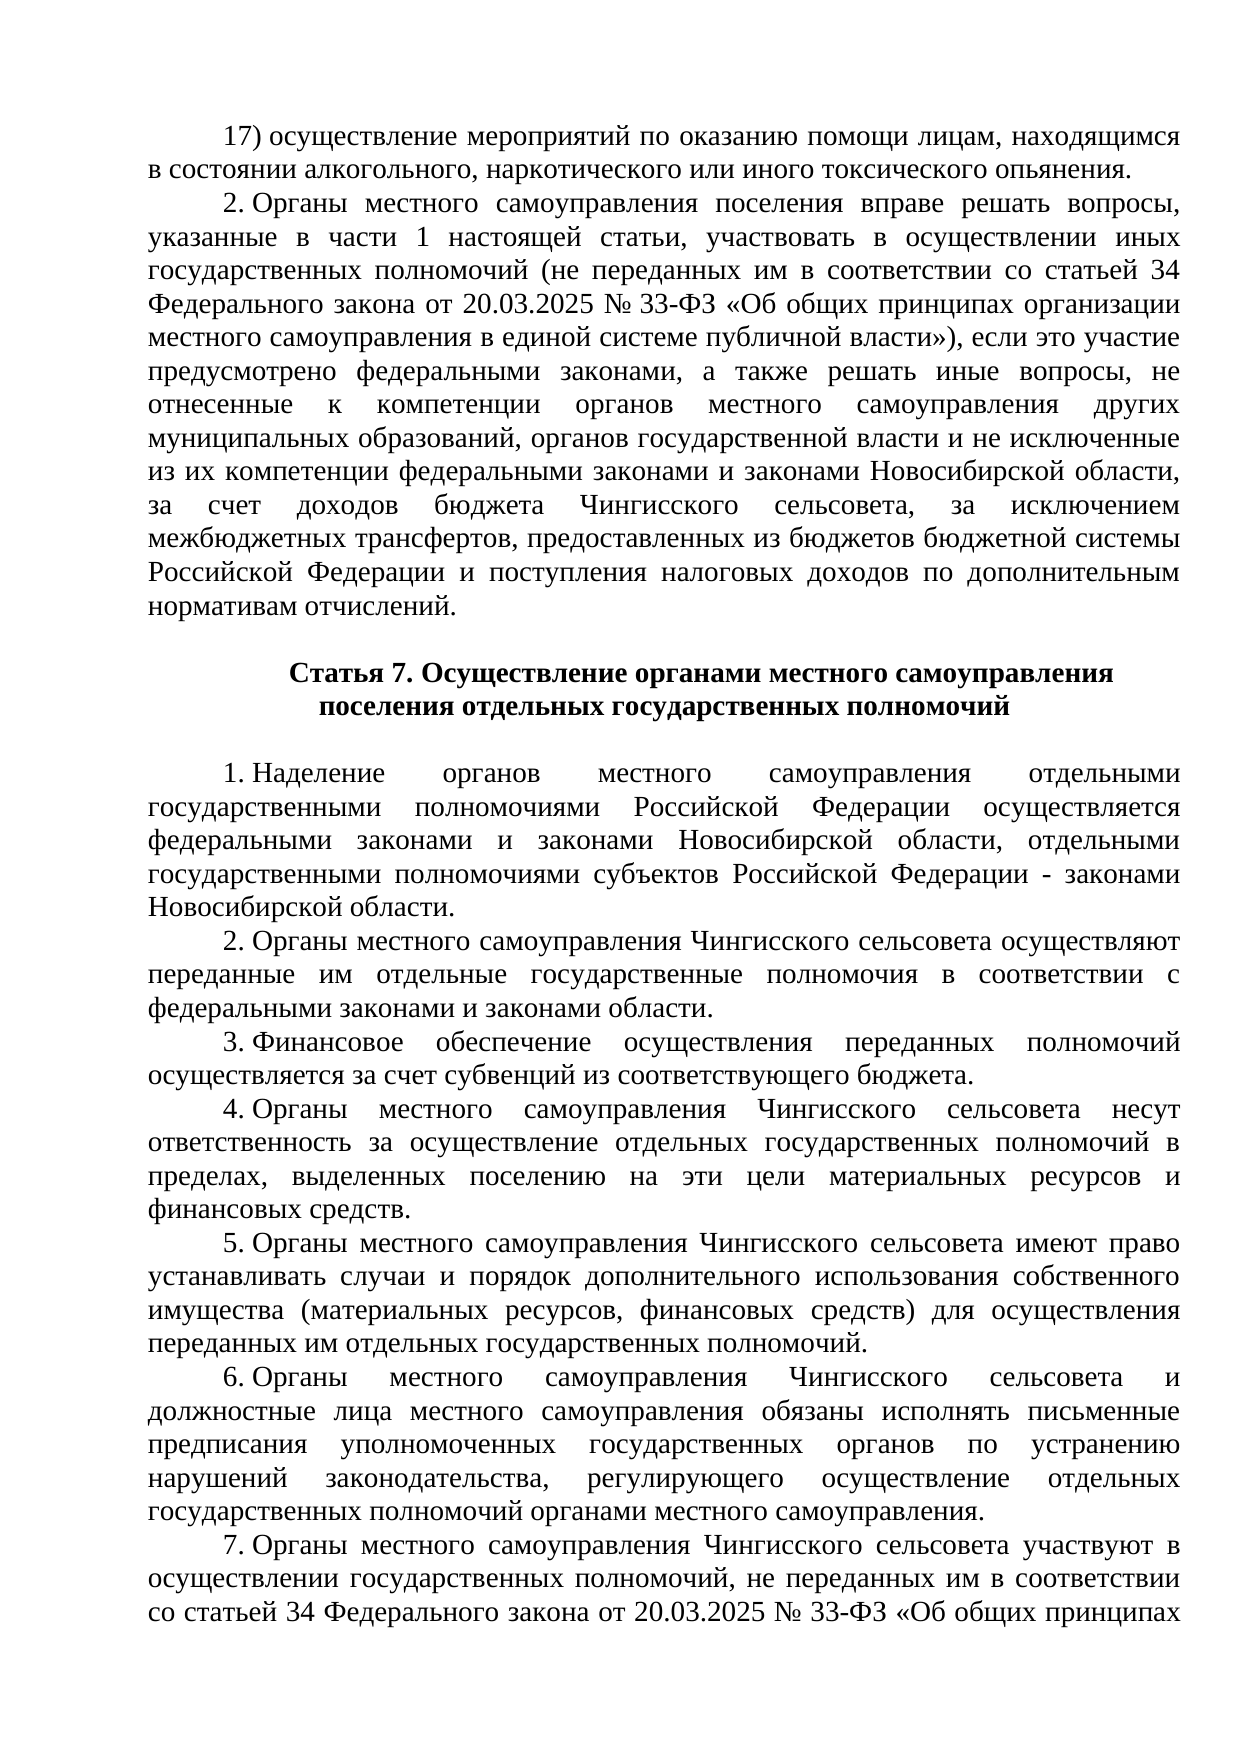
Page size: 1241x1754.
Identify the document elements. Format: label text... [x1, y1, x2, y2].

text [148, 1527, 1181, 1627]
text 4. Органы местного самоуправления Чингисского сельсовета несут ответственность за осуществление отдельных государственных полномочий в пределах, выделенных поселению на эти цели материальных ресурсов и финансовых средств. [148, 1091, 1181, 1225]
text 6. Органы местного самоуправления Чингисского сельсовета и должностные лица местного самоуправления обязаны исполнять письменные предписания уполномоченных государственных органов по устранению нарушений законодательства, регулирующего осуществление отдельных государственных полномочий органами местного самоуправления. [148, 1359, 1181, 1527]
text 17) осуществление мероприятий по оказанию помощи лицам, находящимся в состоянии алкогольного, наркотического или иного токсического опьянения. [148, 118, 1181, 185]
text 2. Органы местного самоуправления поселения вправе решать вопросы, указанные в части 1 настоящей статьи, участвовать в осуществлении иных государственных полномочий (не переданных им в соответствии со статьей 34 Федерального закона от 20.03.2025 № 33-ФЗ «Об общих принципах организации местного самоуправления в единой системе публичной власти»), если это участие предусмотрено федеральными законами, а также решать иные вопросы, не отнесенные к компетенции органов местного самоуправления других муниципальных образований, органов государственной власти и не исключенные из их компетенции федеральными законами и законами Новосибирской области, за счет доходов бюджета Чингисского сельсовета, за исключением межбюджетных трансфертов, предоставленных из бюджетов бюджетной системы Российской Федерации и поступления налоговых доходов по дополнительным нормативам отчислений. [148, 185, 1181, 621]
text 2. Органы местного самоуправления Чингисского сельсовета осуществляют переданные им отдельные государственные полномочия в соответствии с федеральными законами и законами области. [148, 923, 1181, 1024]
text 3. Финансовое обеспечение осуществления переданных полномочий осуществляется за счет субвенций из соответствующего бюджета. [148, 1024, 1181, 1091]
text Статья 7. Осуществление органами местного самоуправления поселения отдельных государственных полномочий [148, 655, 1181, 722]
text 1. Наделение органов местного самоуправления отдельными государственными полномочиями Российской Федерации осуществляется федеральными законами и законами Новосибирской области, отдельными государственными полномочиями субъектов Российской Федерации - законами Новосибирской области. [148, 755, 1181, 923]
text 5. Органы местного самоуправления Чингисского сельсовета имеют право устанавливать случаи и порядок дополнительного использования собственного имущества (материальных ресурсов, финансовых средств) для осуществления переданных им отдельных государственных полномочий. [148, 1225, 1181, 1359]
